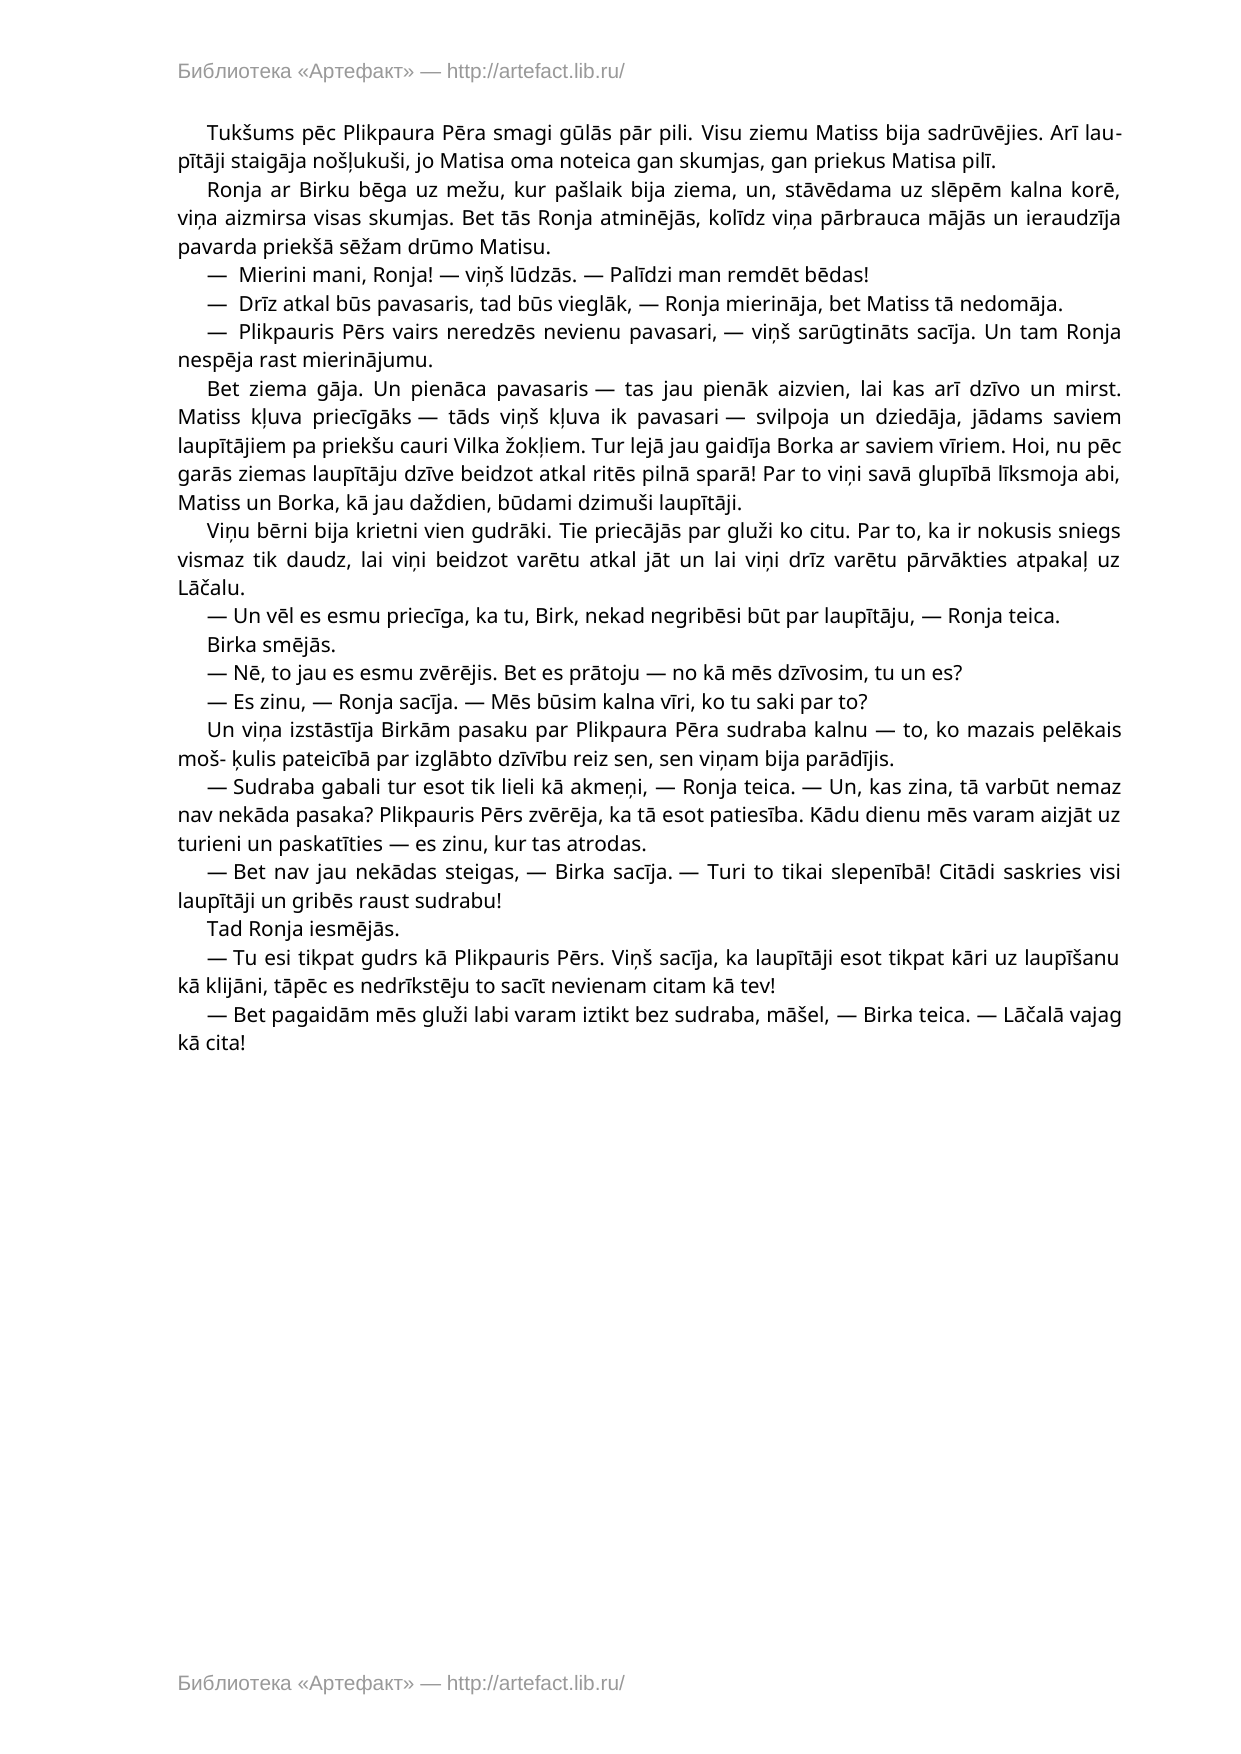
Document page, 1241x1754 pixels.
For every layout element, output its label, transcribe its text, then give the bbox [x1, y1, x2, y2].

text Birka smējās. [177, 630, 1122, 658]
text — Plikpauris Pērs vairs neredzēs nevienu pavasari, — viņš sarūgtināts sacīja. Un tam Ronja nespēja rast mierinājumu. [177, 317, 1122, 374]
text — Nē, to jau es esmu zvērējis. Bet es prātoju — no kā mēs dzīvosim, tu un es? [177, 658, 1122, 687]
text — Un vēl es esmu priecīga, ka tu, Birk, nekad negribēsi būt par laupītāju, — Ronja teica. [177, 602, 1122, 630]
text Bet ziema gāja. Un pienāca pavasaris — tas jau pienāk aizvien, lai kas arī dzīvo un mirst. Matiss kļuva priecīgāks — tāds viņš kļuva ik pavasari — svilpoja un dziedāja, jādams saviem laupītājiem pa priekšu cauri Vilka žokļiem. Tur lejā jau gaidīja Borka ar saviem vīriem. Hoi, nu pēc garās ziemas laupītāju dzīve beidzot atkal ritēs pilnā sparā! Par to viņi savā glupībā līksmoja abi, Matiss un Borka, kā jau daždien, būdami dzimuši laupītāji. [177, 374, 1122, 516]
text Ronja ar Birku bēga uz mežu, kur pašlaik bija ziema, un, stāvēdama uz slēpēm kalna korē, viņa aizmirsa visas skumjas. Bet tās Ronja atminējās, kolīdz viņa pārbrauca mājās un ieraudzīja pavarda priekšā sēžam drūmo Matisu. [177, 175, 1122, 260]
text — Mierini mani, Ronja! — viņš lūdzās. — Palīdzi man remdēt bēdas! [177, 260, 1122, 289]
text — Sudraba gabali tur esot tik lieli kā akmeņi, — Ronja teica. — Un, kas zina, tā varbūt nemaz nav nekāda pasaka? Plikpauris Pērs zvērēja, ka tā esot patiesība. Kādu dienu mēs varam aizjāt uz turieni un paskatīties — es zinu, kur tas atrodas. [177, 772, 1122, 857]
text — Drīz atkal būs pavasaris, tad būs vieglāk, — Ronja mierināja, bet Matiss tā nedomāja. [177, 289, 1122, 317]
text — Es zinu, — Ronja sacīja. — Mēs būsim kalna vīri, ko tu saki par to? [177, 687, 1122, 715]
text Tad Ronja iesmējās. [177, 914, 1122, 943]
text — Bet nav jau nekādas steigas, — Birka sacīja. — Turi to tikai slepenībā! Citādi saskries visi laupītāji un gribēs raust sudrabu! [177, 857, 1122, 914]
text — Bet pagaidām mēs gluži labi varam iztikt bez sudraba, māšel, — Birka teica. — Lāčalā vajag kā cita! [177, 1000, 1122, 1057]
text Un viņa izstāstīja Birkām pasaku par Plikpaura Pēra sudraba kalnu — to, ko mazais pelēkais moš- ķulis pateicībā par izglābto dzīvību reiz sen, sen viņam bija parādījis. [177, 715, 1122, 772]
text Tukšums pēc Plikpaura Pēra smagi gūlās pār pili. Visu ziemu Matiss bija sadrūvējies. Arī laupītāji staigāja nošļukuši, jo Matisa oma noteica gan skumjas, gan priekus Matisa pilī. [177, 118, 1122, 175]
text Viņu bērni bija krietni vien gudrāki. Tie priecājās par gluži ko citu. Par to, ka ir nokusis sniegs vismaz tik daudz, lai viņi beidzot varētu atkal jāt un lai viņi drīz varētu pārvākties atpakaļ uz Lāčalu. [177, 516, 1122, 602]
text — Tu esi tikpat gudrs kā Plikpauris Pērs. Viņš sacīja, ka laupītāji esot tikpat kāri uz laupīšanu kā klijāni, tāpēc es nedrīkstēju to sacīt nevienam citam kā tev! [177, 943, 1122, 1000]
